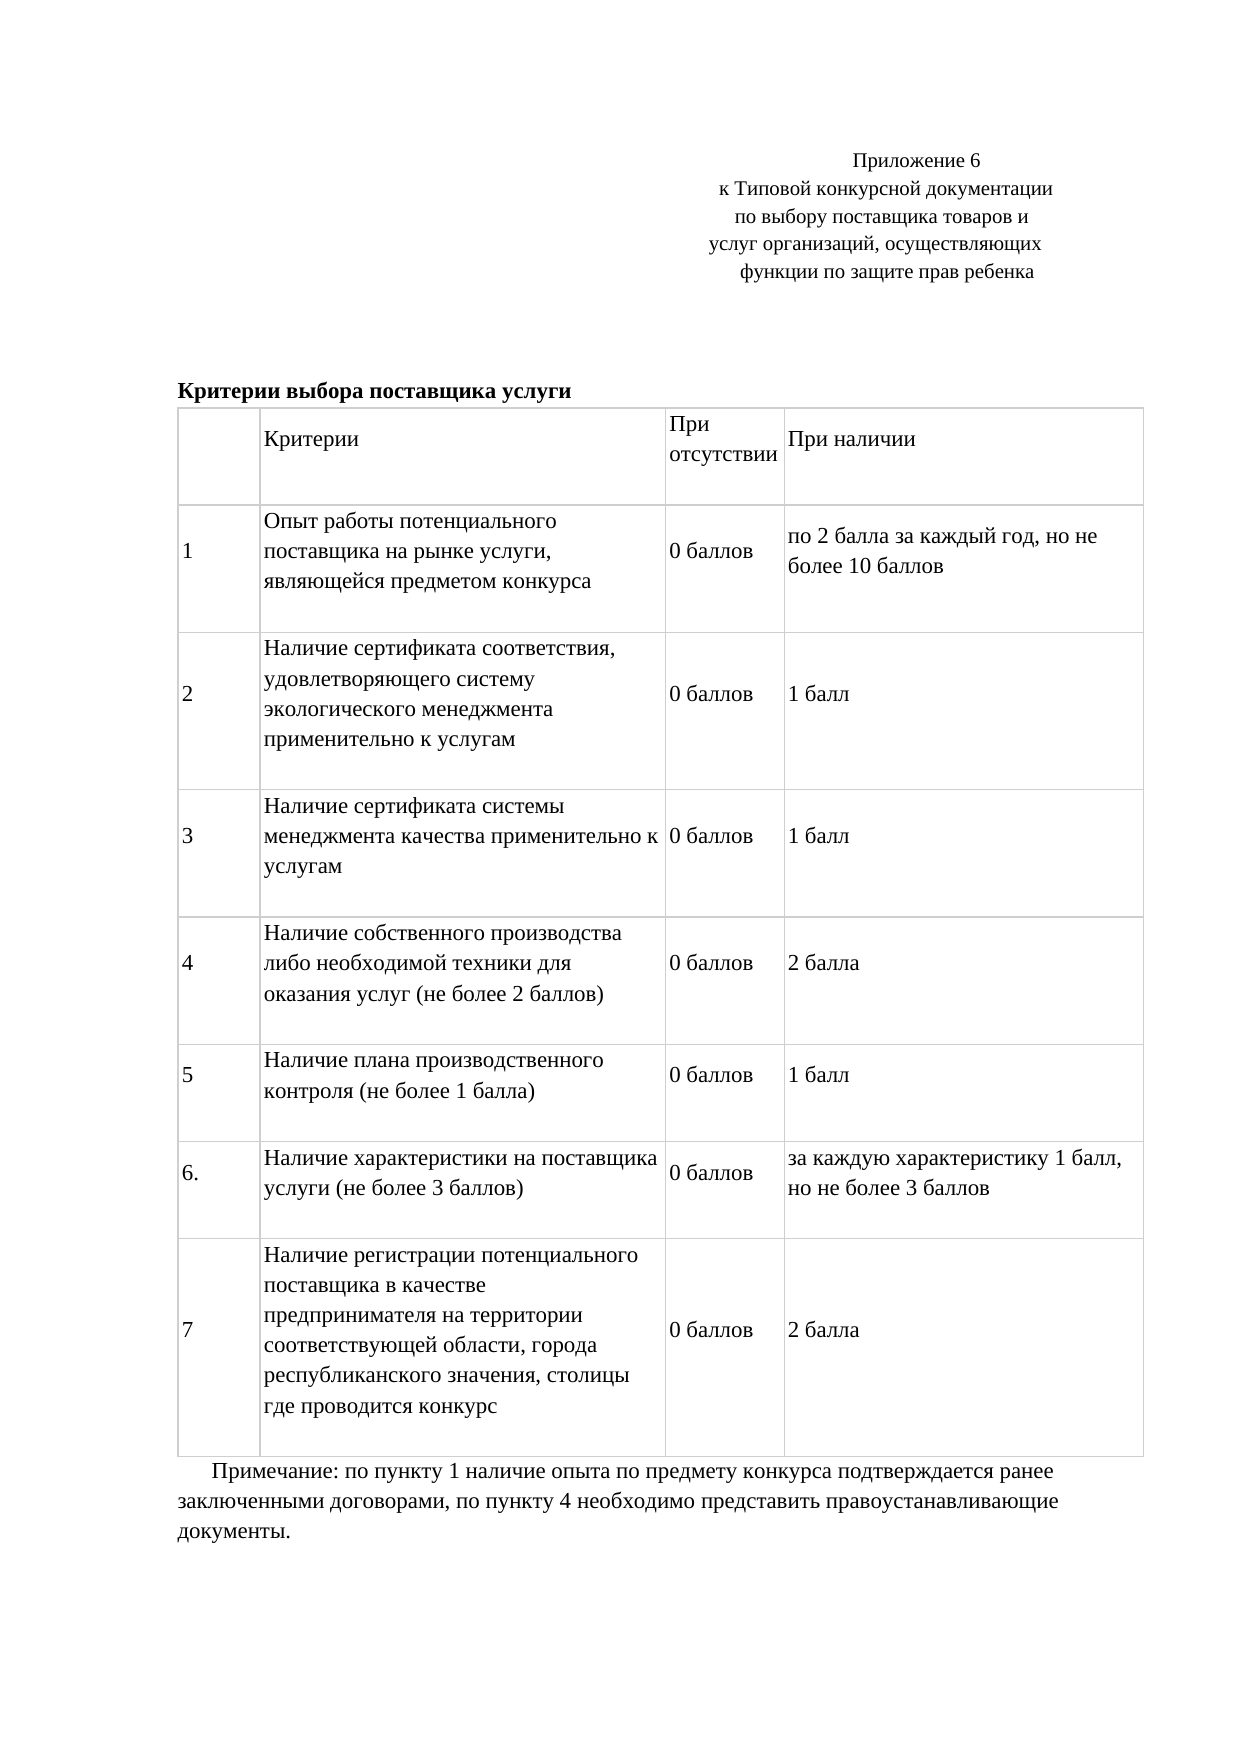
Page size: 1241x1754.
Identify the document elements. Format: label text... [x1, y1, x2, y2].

table_cell 3 [179, 790, 259, 916]
table_cell 0 баллов [666, 1239, 784, 1456]
table_cell 6. [179, 1142, 259, 1238]
table_cell за каждую характеристику 1 балл, но не более 3 баллов [785, 1142, 1143, 1238]
table_cell 0 баллов [666, 918, 784, 1044]
table_cell 4 [179, 918, 259, 1044]
table_cell 0 баллов [666, 1142, 784, 1238]
text Критерии выбора поставщика услуги [177, 377, 1152, 403]
table_header При наличии [785, 409, 1143, 504]
table_cell Наличие собственного производства либо необходимой техники для оказания услуг (не более 2 баллов) [261, 918, 665, 1044]
table_cell 1 балл [785, 1045, 1143, 1141]
table_cell 0 баллов [666, 633, 784, 789]
text Примечание: по пункту 1 наличие опыта по предмету конкурса подтверждается ранее заключенными договорами, по пункту 4 необходимо представить правоустанавливающие документы. [177, 1457, 1152, 1574]
table_cell 2 балла [785, 918, 1143, 1044]
table_header Критерии [261, 409, 665, 504]
table_cell 1 [179, 506, 259, 632]
table_cell Наличие характеристики на поставщика услуги (не более 3 баллов) [261, 1142, 665, 1238]
table_cell Наличие регистрации потенциального поставщика в качестве предпринимателя на территории соответствующей области, города республиканского значения, столицы где проводится конкурс [261, 1239, 665, 1456]
text Приложение 6 к Типовой конкурсной документации по выбору поставщика товаров и услуг организаций, осуществляющих функции по защите прав ребенка [177, 148, 1152, 283]
table_cell 0 баллов [666, 790, 784, 916]
table_cell 5 [179, 1045, 259, 1141]
table_cell 7 [179, 1239, 259, 1456]
table_cell по 2 балла за каждый год, но не более 10 баллов [785, 506, 1143, 632]
table_cell 0 баллов [666, 1045, 784, 1141]
table_cell 0 баллов [666, 506, 784, 632]
table_cell 2 балла [785, 1239, 1143, 1456]
table_cell Наличие сертификата системы менеджмента качества применительно к услугам [261, 790, 665, 916]
table_header [179, 409, 259, 504]
table_cell 1 балл [785, 790, 1143, 916]
table_cell 2 [179, 633, 259, 789]
table_cell 1 балл [785, 633, 1143, 789]
table_cell Наличие плана производственного контроля (не более 1 балла) [261, 1045, 665, 1141]
table_cell Опыт работы потенциального поставщика на рынке услуги, являющейся предметом конкурса [261, 506, 665, 632]
table_cell Наличие сертификата соответствия, удовлетворяющего систему экологического менеджмента применительно к услугам [261, 633, 665, 789]
table_header При отсутствии [666, 409, 784, 504]
